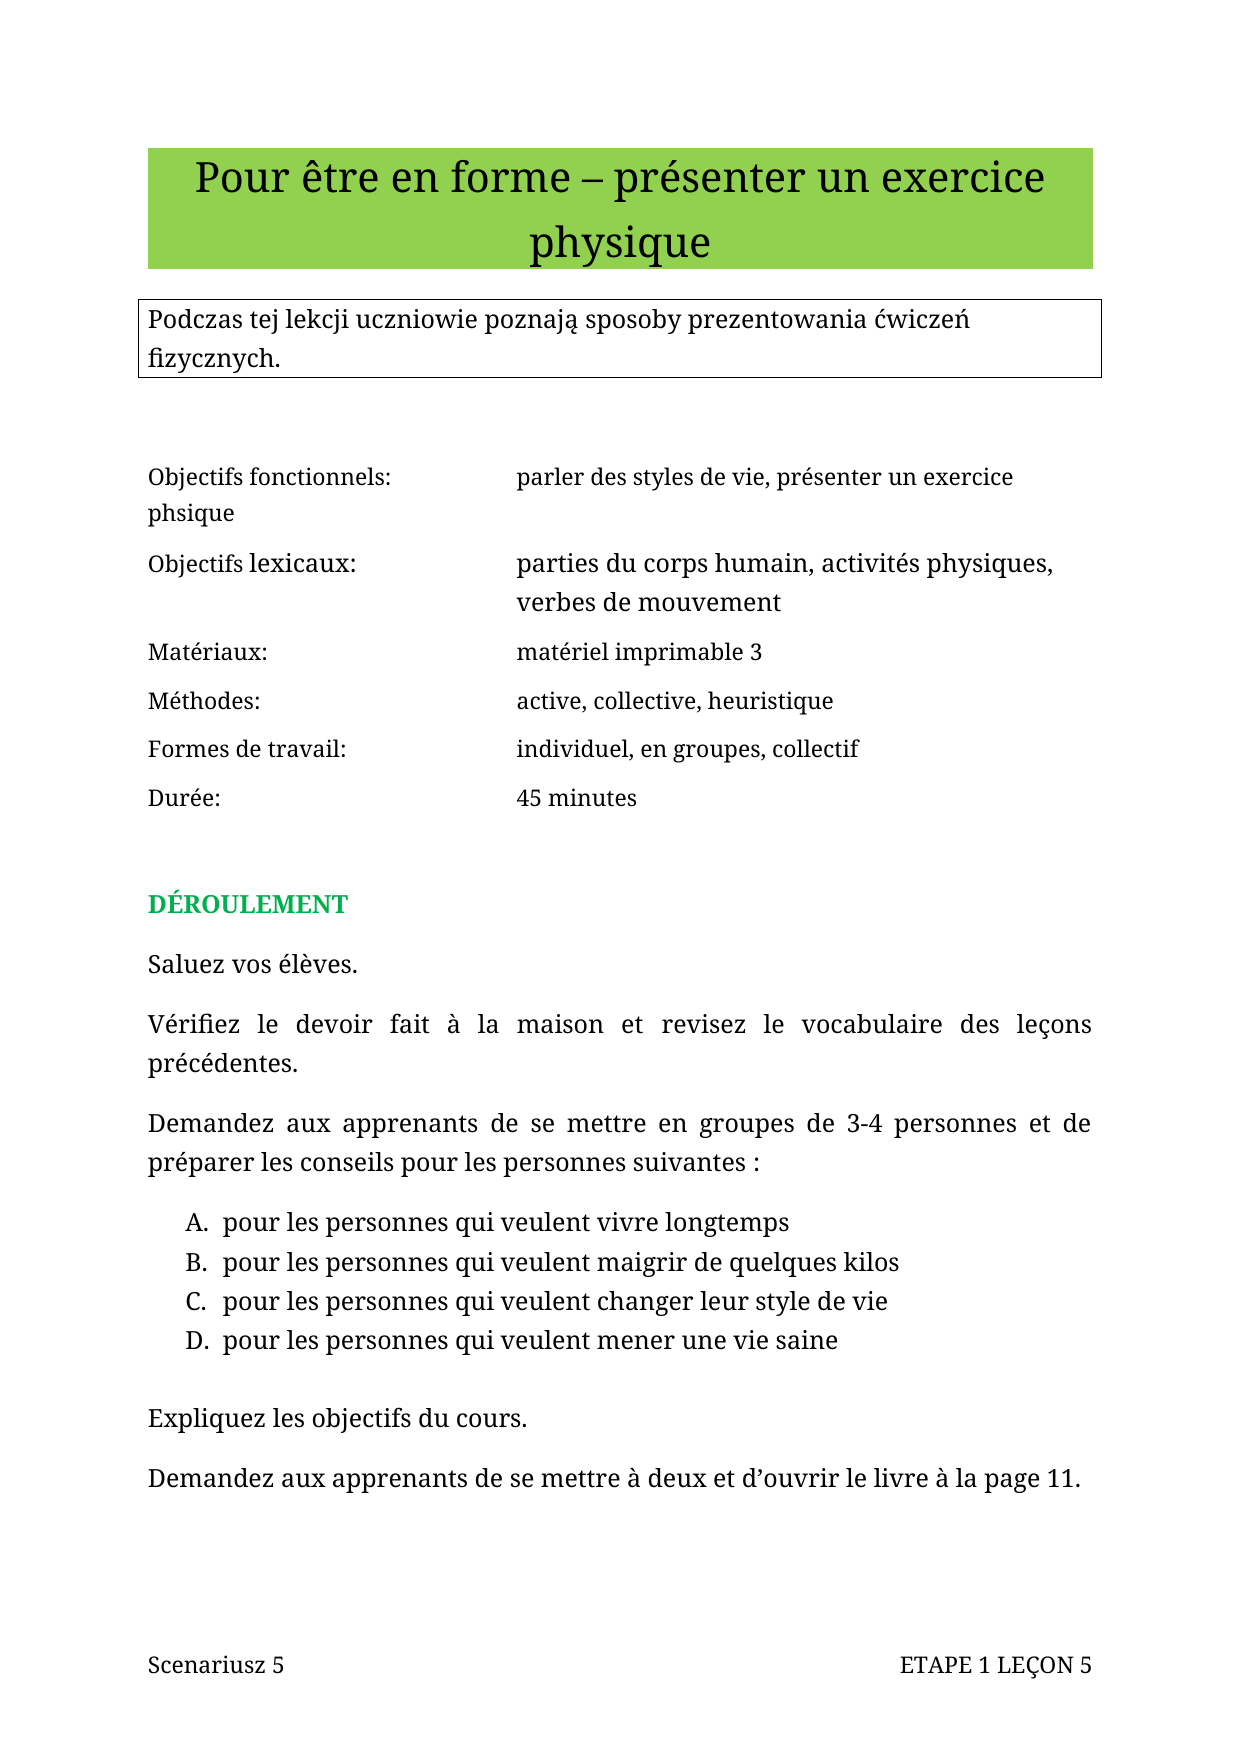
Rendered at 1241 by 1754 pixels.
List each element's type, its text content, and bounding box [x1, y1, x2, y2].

text Demandez aux apprenants de se mettre en groupes de 3-4 personnes et de préparer les conseils pour les personnes suivantes : [148, 1106, 1093, 1179]
text DÉROULEMENT [148, 887, 1093, 921]
text Objectifs lexicaux: parties du corps humain, activités physiques, verbes de mouvement [148, 545, 1093, 619]
text Demandez aux apprenants de se mettre à deux et d’ouvrir le livre à la page 11. [148, 1461, 1093, 1495]
text Formes de travail: individuel, en groupes, collectif [148, 733, 1093, 764]
text Saluez vos élèves. [148, 947, 1093, 981]
list pour les personnes qui veulent maigrir de quelques kilos [185, 1244, 1093, 1278]
text Podczas tej lekcji uczniowie poznają sposoby prezentowania ćwiczeń fizycznych. [139, 300, 1101, 377]
list pour les personnes qui veulent changer leur style de vie [185, 1283, 1093, 1317]
text Expliquez les objectifs du cours. [148, 1401, 1093, 1435]
text Pour être en forme – présenter un exercice physique [148, 148, 1093, 269]
text Durée: 45 minutes [148, 782, 1093, 813]
text Objectifs fonctionnels: parler des styles de vie, présenter un exercice phsique [148, 461, 1093, 528]
list pour les personnes qui veulent vivre longtemps [185, 1205, 1093, 1239]
list pour les personnes qui veulent mener une vie saine [185, 1323, 1093, 1357]
text Méthodes: active, collective, heuristique [148, 685, 1093, 716]
text Matériaux: matériel imprimable 3 [148, 636, 1093, 667]
text Vérifiez le devoir fait à la maison et revisez le vocabulaire des leçons précédentes. [148, 1007, 1093, 1080]
